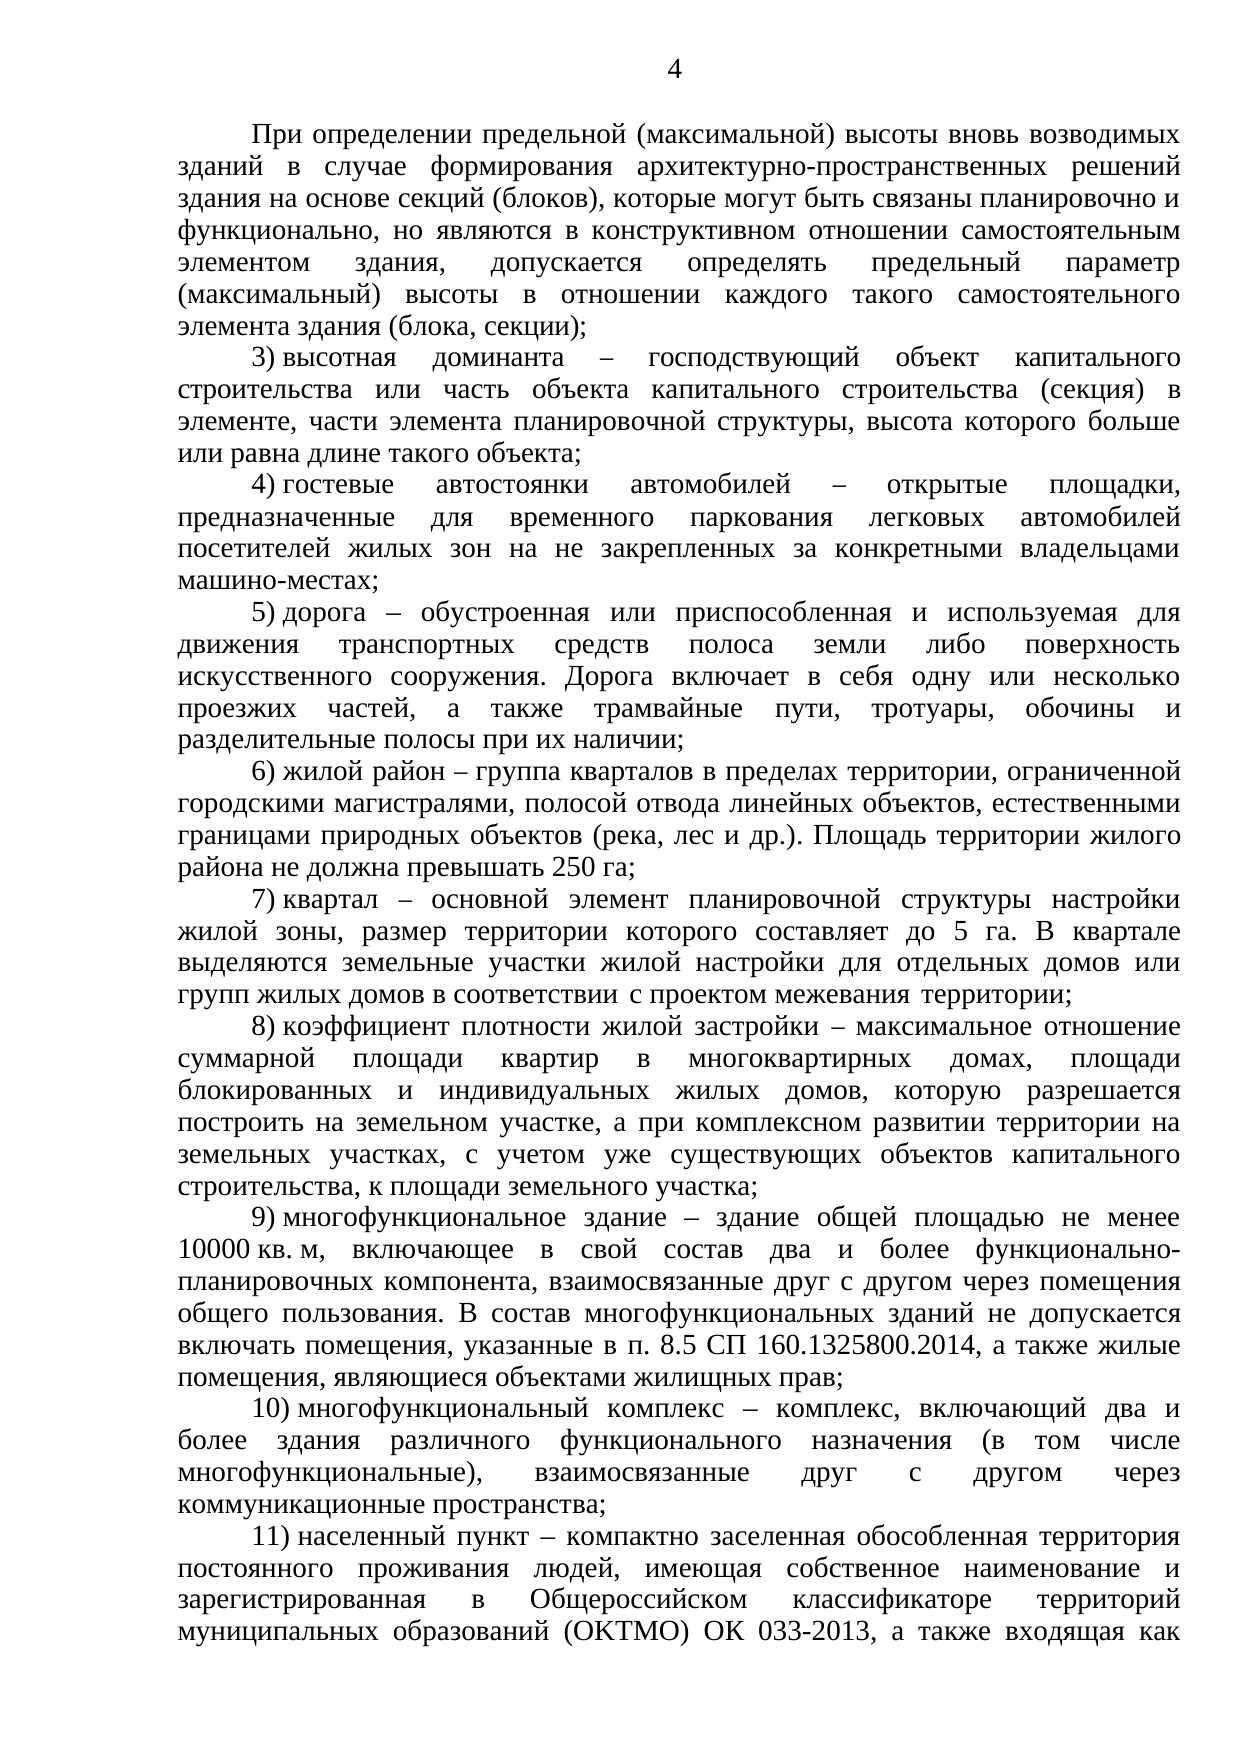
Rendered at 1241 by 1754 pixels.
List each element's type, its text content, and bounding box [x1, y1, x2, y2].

text При определении предельной (максимальной) высоты вновь возводимых зданий в случае формирования архитектурно-пространственных решений здания на основе секций (блоков), которые могут быть связаны планировочно и функционально, но являются в конструктивном отношении самостоятельным элементом здания, допускается определять предельный параметр (максимальный) высоты в отношении каждого такого самостоятельного элемента здания (блока, секции); [177, 118, 1181, 341]
text 5) дорога – обустроенная или приспособленная и используемая для движения транспортных средств полоса земли либо поверхность искусственного сооружения. Дорога включает в себя одну или несколько проезжих частей, а также трамвайные пути, тротуары, обочины и разделительные полосы при их наличии; [177, 596, 1181, 755]
text 3) высотная доминанта – господствующий объект капитального строительства или часть объекта капитального строительства (секция) в элементе, части элемента планировочной структуры, высота которого больше или равна длине такого объекта; [177, 341, 1181, 468]
text 4) гостевые автостоянки автомобилей – открытые площадки, предназначенные для временного паркования легковых автомобилей посетителей жилых зон на не закрепленных за конкретными владельцами машино-местах; [177, 468, 1181, 596]
text 10) многофункциональный комплекс – комплекс, включающий два и более здания различного функционального назначения (в том числе многофункциональные), взаимосвязанные друг с другом через коммуникационные пространства; [177, 1392, 1181, 1520]
text 6) жилой район – группа кварталов в пределах территории, ограниченной городскими магистралями, полосой отвода линейных объектов, естественными границами природных объектов (река, лес и др.). Площадь территории жилого района не должна превышать 250 га; [177, 755, 1181, 883]
text 9) многофункциональное здание – здание общей площадью не менее 10000 кв. м, включающее в свой состав два и более функционально-планировочных компонента, взаимосвязанные друг с другом через помещения общего пользования. В состав многофункциональных зданий не допускается включать помещения, указанные в п. 8.5 CП 160.1325800.2014, а также жилые помещения, являющиеся объектами жилищных прав; [177, 1201, 1181, 1392]
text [177, 1520, 1181, 1647]
text 7) квартал – основной элемент планировочной структуры настройки жилой зоны, размер территории которого составляет до 5 га. В квартале выделяются земельные участки жилой настройки для отдельных домов или групп жилых домов в соответствии с проектом межевания территории; [177, 883, 1181, 1010]
text 8) коэффициент плотности жилой застройки – максимальное отношение суммарной площади квартир в многоквартирных домах, площади блокированных и индивидуальных жилых домов, которую разрешается построить на земельном участке, а при комплексном развитии территории на земельных участках, с учетом уже существующих объектов капитального строительства, к площади земельного участка; [177, 1010, 1181, 1201]
